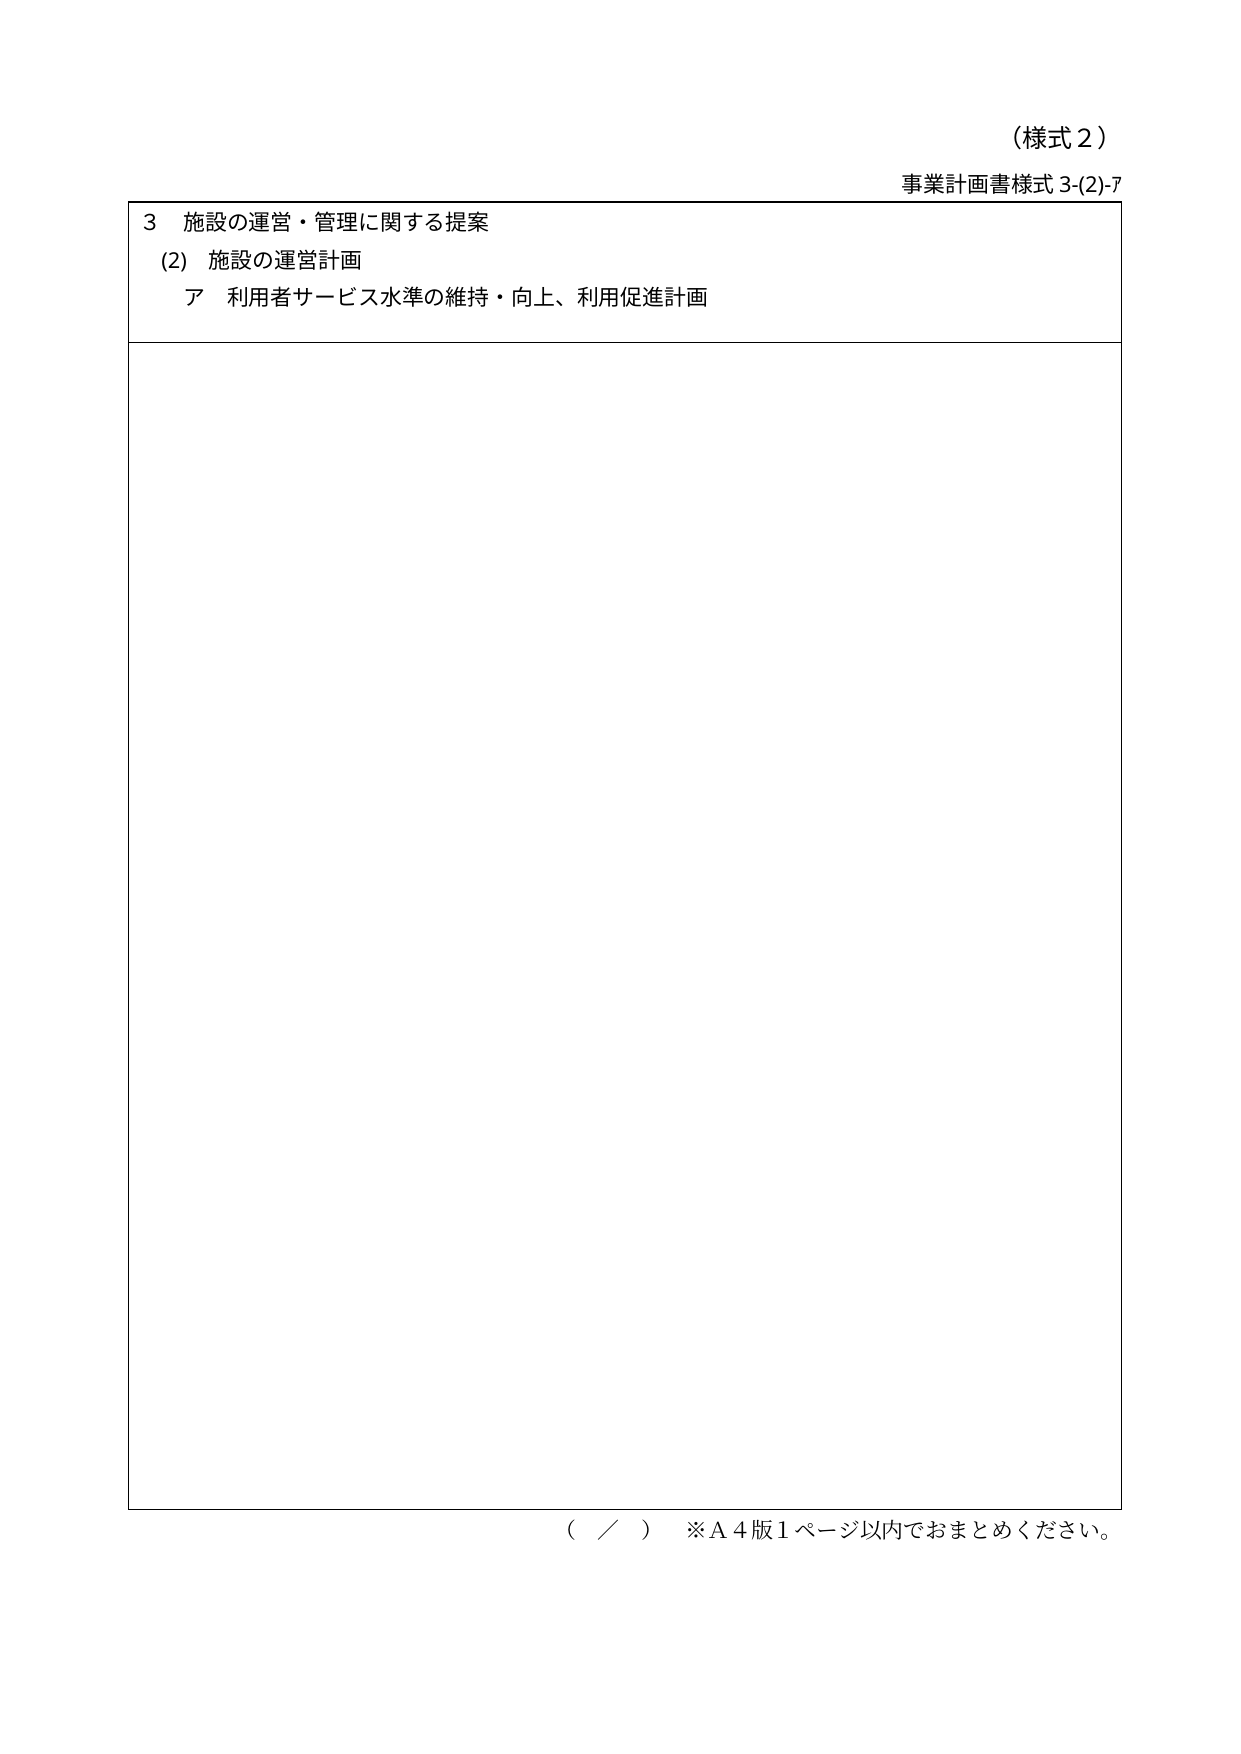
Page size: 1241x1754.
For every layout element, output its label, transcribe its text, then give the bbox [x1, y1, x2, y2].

text （ ／ ） ※Ａ４版１ページ以内でおまとめください。 [118, 1510, 1122, 1547]
text 事業計画書様式3-(2)-ｱ [118, 164, 1122, 201]
table_header ３ 施設の運営・管理に関する提案 (2) 施設の運営計画 ア 利用者サービス水準の維持・向上、利用促進計画 [129, 203, 1121, 342]
table_cell [129, 343, 1121, 1509]
